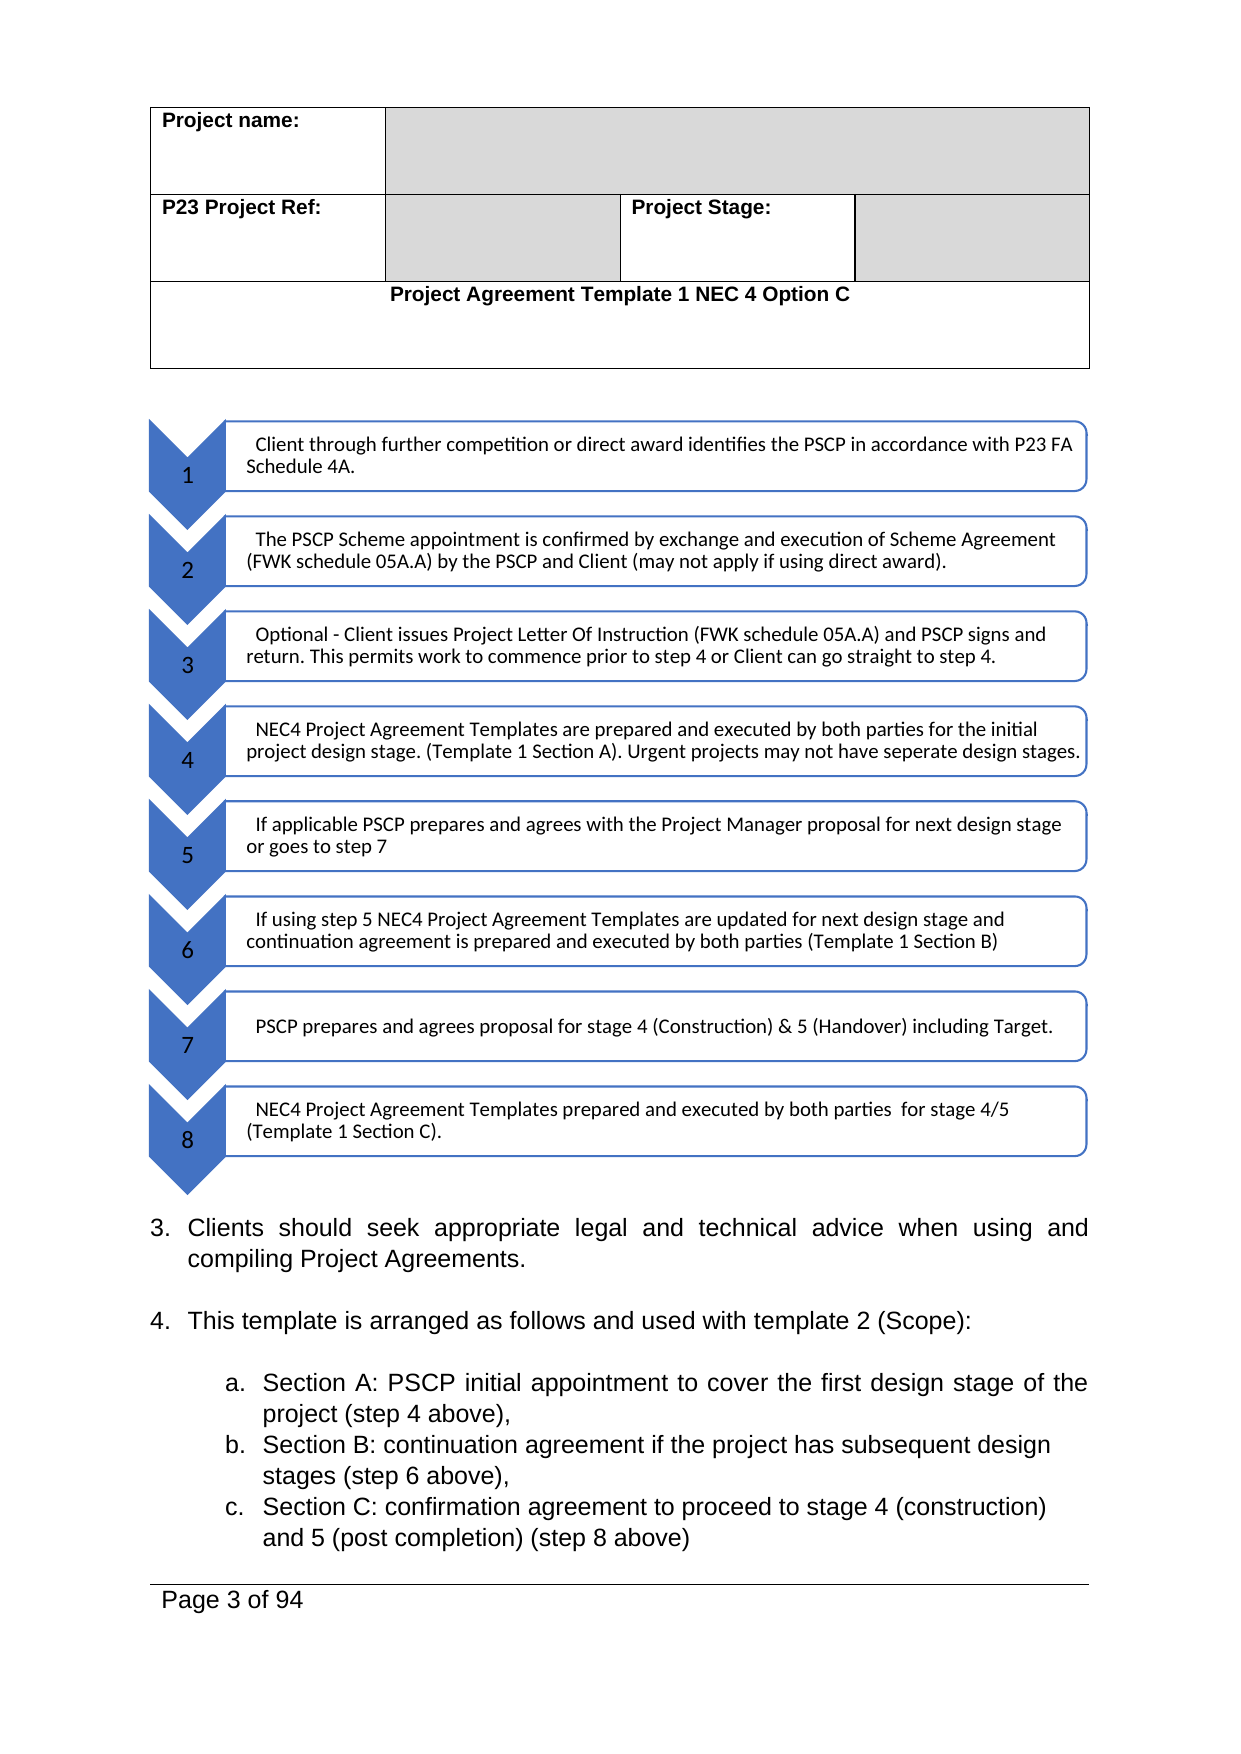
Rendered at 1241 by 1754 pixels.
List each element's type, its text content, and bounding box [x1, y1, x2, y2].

list Section C: confirmation agreement to proceed to stage 4 (construction) and 5 (post completion) (step 8 above) [225, 1492, 1090, 1552]
list Section A: PSCP initial appointment to cover the first design stage of the project (step 4 above), [225, 1368, 1090, 1428]
list This template is arranged as follows and used with template 2 (Scope): [150, 1306, 1090, 1335]
list Clients should seek appropriate legal and technical advice when using and compiling Project Agreements. [150, 1213, 1090, 1273]
list Section B: continuation agreement if the project has subsequent design stages (step 6 above), [225, 1430, 1090, 1490]
